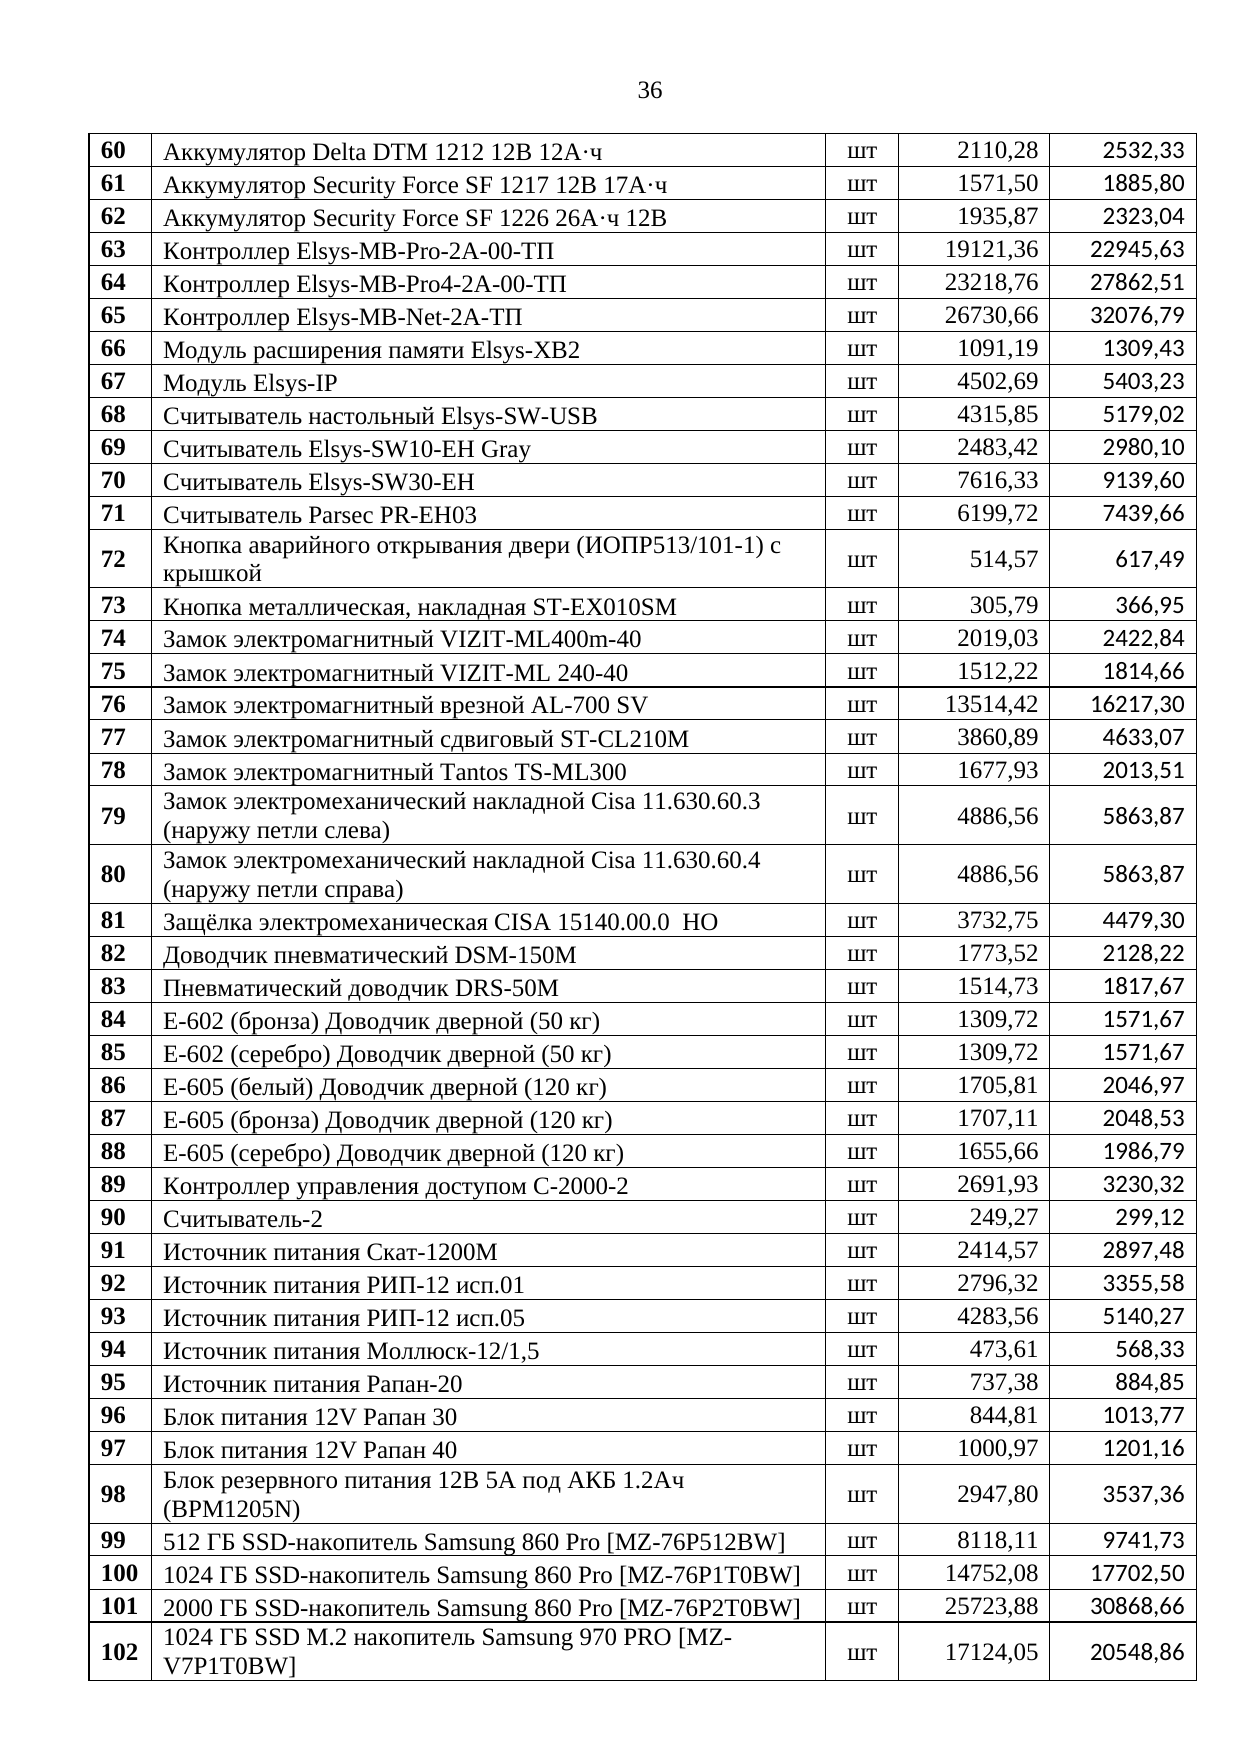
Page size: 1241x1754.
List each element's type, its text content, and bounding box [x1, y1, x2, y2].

table_cell 2110,28 [899, 134, 1049, 166]
table_cell шт [826, 200, 898, 232]
table_cell 73 [90, 588, 151, 620]
table_cell 1013,77 [1050, 1399, 1196, 1431]
table_cell Считыватель Parsec PR-EH03 [152, 497, 825, 529]
table_cell 4315,85 [899, 398, 1049, 430]
table_cell 3537,36 [1050, 1465, 1196, 1522]
table_cell 6199,72 [899, 497, 1049, 529]
table_cell шт [826, 299, 898, 331]
table_cell шт [826, 621, 898, 653]
table_cell шт [826, 786, 898, 844]
table_cell Считыватель Elsys-SW10-EH Gray [152, 431, 825, 463]
table_cell 1571,50 [899, 167, 1049, 198]
table_cell 65 [90, 299, 151, 331]
table_cell 89 [90, 1168, 151, 1200]
table_cell 1309,43 [1050, 332, 1196, 364]
table_cell 68 [90, 398, 151, 430]
table_cell 100 [90, 1556, 151, 1588]
table_cell 1512,22 [899, 654, 1049, 686]
table_cell Замок электромеханический накладной Cisa 11.630.60.4 (наружу петли справа) [152, 845, 825, 902]
table_cell 2048,53 [1050, 1102, 1196, 1134]
table_cell 1885,80 [1050, 167, 1196, 198]
table_cell Аккумулятор Delta DTM 1212 12В 12А·ч [152, 134, 825, 166]
table_cell 5403,23 [1050, 365, 1196, 397]
table_cell 7616,33 [899, 464, 1049, 496]
table_cell 9741,73 [1050, 1524, 1196, 1555]
table_cell шт [826, 134, 898, 166]
table_cell 96 [90, 1399, 151, 1431]
table_cell Кнопка металлическая, накладная ST-EX010SM [152, 588, 825, 620]
table_cell шт [826, 720, 898, 752]
table_cell 94 [90, 1333, 151, 1365]
table_cell шт [826, 1102, 898, 1134]
table_cell шт [826, 266, 898, 298]
table_cell 4886,56 [899, 845, 1049, 902]
table_cell 85 [90, 1036, 151, 1068]
table_cell Замок электромагнитный сдвиговый ST-CL210M [152, 720, 825, 752]
table_cell 1705,81 [899, 1069, 1049, 1101]
table_cell 1514,73 [899, 970, 1049, 1002]
table_cell Замок электромеханический накладной Cisa 11.630.60.3 (наружу петли слева) [152, 786, 825, 844]
table_cell шт [826, 431, 898, 463]
table_cell 3860,89 [899, 720, 1049, 752]
table_cell 77 [90, 720, 151, 752]
table_cell 80 [90, 845, 151, 902]
table_cell шт [826, 233, 898, 264]
table_cell Модуль Elsys-IP [152, 365, 825, 397]
table_cell Блок питания 12V Рапан 30 [152, 1399, 825, 1431]
table_cell 4283,56 [899, 1300, 1049, 1332]
table_cell 64 [90, 266, 151, 298]
table_cell шт [826, 970, 898, 1002]
table_cell 83 [90, 970, 151, 1002]
table_cell Кнопка аварийного открывания двери (ИОПР513/101-1) с крышкой [152, 530, 825, 587]
table_cell Источник питания Моллюск-12/1,5 [152, 1333, 825, 1365]
table_cell E-605 (бронза) Доводчик дверной (120 кг) [152, 1102, 825, 1134]
table_cell 1000,97 [899, 1432, 1049, 1464]
table_cell Блок резервного питания 12В 5А под АКБ 1.2Ач (BPM1205N) [152, 1465, 825, 1522]
table_cell 1707,11 [899, 1102, 1049, 1134]
table_cell Замок электромагнитный врезной AL-700 SV [152, 688, 825, 719]
table_cell Аккумулятор Security Force SF 1226 26А·ч 12В [152, 200, 825, 232]
table_cell 4886,56 [899, 786, 1049, 844]
table_cell 70 [90, 464, 151, 496]
table_cell шт [826, 904, 898, 936]
table_cell шт [826, 1168, 898, 1200]
table_cell шт [826, 1069, 898, 1101]
table_cell шт [826, 1399, 898, 1431]
table_cell Защёлка электромеханическая CISA 15140.00.0 НО [152, 904, 825, 936]
table_cell 2532,33 [1050, 134, 1196, 166]
table_cell 1024 ГБ SSD-накопитель Samsung 860 Pro [MZ-76P1T0BW] [152, 1556, 825, 1588]
table_cell 32076,79 [1050, 299, 1196, 331]
table_cell шт [826, 1524, 898, 1555]
table_cell 88 [90, 1135, 151, 1167]
table_cell 60 [90, 134, 151, 166]
table_cell шт [826, 1432, 898, 1464]
table_cell E-602 (бронза) Доводчик дверной (50 кг) [152, 1003, 825, 1034]
table_cell 97 [90, 1432, 151, 1464]
table_cell шт [826, 1201, 898, 1233]
table_cell 27862,51 [1050, 266, 1196, 298]
table_cell 2323,04 [1050, 200, 1196, 232]
table_cell шт [826, 1556, 898, 1588]
table_cell 72 [90, 530, 151, 587]
table_cell Контроллер Elsys-MB-Pro-2А-00-ТП [152, 233, 825, 264]
table_cell 71 [90, 497, 151, 529]
table_cell шт [826, 754, 898, 785]
table_cell Источник питания РИП-12 исп.05 [152, 1300, 825, 1332]
table_cell 101 [90, 1590, 151, 1621]
table_cell 366,95 [1050, 588, 1196, 620]
table_cell 2796,32 [899, 1267, 1049, 1299]
table_cell шт [826, 365, 898, 397]
table_cell 17702,50 [1050, 1556, 1196, 1588]
table_cell 2128,22 [1050, 937, 1196, 968]
table_cell Контроллер Elsys-MB-Net-2A-ТП [152, 299, 825, 331]
table_cell 8118,11 [899, 1524, 1049, 1555]
table_cell Блок питания 12V Рапан 40 [152, 1432, 825, 1464]
table_cell 5863,87 [1050, 845, 1196, 902]
table_cell 2422,84 [1050, 621, 1196, 653]
table_cell шт [826, 398, 898, 430]
table_cell 74 [90, 621, 151, 653]
table_cell 473,61 [899, 1333, 1049, 1365]
table_cell 62 [90, 200, 151, 232]
table_cell 13514,42 [899, 688, 1049, 719]
table_cell 1677,93 [899, 754, 1049, 785]
table_cell 2980,10 [1050, 431, 1196, 463]
table_cell шт [826, 497, 898, 529]
table_cell 2897,48 [1050, 1234, 1196, 1266]
table_cell Замок электромагнитный VIZIT-ML 240-40 [152, 654, 825, 686]
table_cell 1773,52 [899, 937, 1049, 968]
table_cell 249,27 [899, 1201, 1049, 1233]
table_cell 2019,03 [899, 621, 1049, 653]
table_cell 69 [90, 431, 151, 463]
table_cell 7439,66 [1050, 497, 1196, 529]
table_cell 3732,75 [899, 904, 1049, 936]
table_cell 3230,32 [1050, 1168, 1196, 1200]
table_cell 2691,93 [899, 1168, 1049, 1200]
table_cell 299,12 [1050, 1201, 1196, 1233]
table_cell 5863,87 [1050, 786, 1196, 844]
table_cell 19121,36 [899, 233, 1049, 264]
table_cell E-602 (серебро) Доводчик дверной (50 кг) [152, 1036, 825, 1068]
table_cell шт [826, 1333, 898, 1365]
table_cell 82 [90, 937, 151, 968]
table_cell шт [826, 688, 898, 719]
table_cell 25723,88 [899, 1590, 1049, 1621]
table_cell шт [826, 1623, 898, 1680]
table_cell 93 [90, 1300, 151, 1332]
table_cell 22945,63 [1050, 233, 1196, 264]
table_cell 86 [90, 1069, 151, 1101]
table_cell 305,79 [899, 588, 1049, 620]
table_cell Источник питания Скат-1200М [152, 1234, 825, 1266]
table_cell шт [826, 1135, 898, 1167]
table_cell шт [826, 332, 898, 364]
table_cell 16217,30 [1050, 688, 1196, 719]
table_cell 87 [90, 1102, 151, 1134]
table_cell 1817,67 [1050, 970, 1196, 1002]
table_cell 2000 ГБ SSD-накопитель Samsung 860 Pro [MZ-76P2T0BW] [152, 1590, 825, 1621]
table_cell 98 [90, 1465, 151, 1522]
table_cell Контроллер управления доступом С-2000-2 [152, 1168, 825, 1200]
table_cell 91 [90, 1234, 151, 1266]
table_cell шт [826, 167, 898, 198]
table_cell 63 [90, 233, 151, 264]
table_cell 14752,08 [899, 1556, 1049, 1588]
table_cell 5179,02 [1050, 398, 1196, 430]
table_cell 1571,67 [1050, 1003, 1196, 1034]
table_cell Пневматический доводчик DRS-50M [152, 970, 825, 1002]
table_cell 2483,42 [899, 431, 1049, 463]
table_cell шт [826, 530, 898, 587]
table_cell E-605 (серебро) Доводчик дверной (120 кг) [152, 1135, 825, 1167]
table_cell шт [826, 1366, 898, 1398]
table_cell 78 [90, 754, 151, 785]
table_cell 66 [90, 332, 151, 364]
table_cell 81 [90, 904, 151, 936]
table_cell шт [826, 1234, 898, 1266]
table_cell 99 [90, 1524, 151, 1555]
table_cell 67 [90, 365, 151, 397]
table_cell 84 [90, 1003, 151, 1034]
table_cell 92 [90, 1267, 151, 1299]
table_cell 1655,66 [899, 1135, 1049, 1167]
table_cell шт [826, 1590, 898, 1621]
table_cell 1024 ГБ SSD M.2 накопитель Samsung 970 PRO [MZ-V7P1T0BW] [152, 1623, 825, 1680]
table_cell 17124,05 [899, 1623, 1049, 1680]
table_cell 20548,86 [1050, 1623, 1196, 1680]
table_cell 617,49 [1050, 530, 1196, 587]
table_cell шт [826, 464, 898, 496]
table_cell 1309,72 [899, 1003, 1049, 1034]
table_cell шт [826, 588, 898, 620]
table_cell шт [826, 1003, 898, 1034]
table_cell 512 ГБ SSD-накопитель Samsung 860 Pro [MZ-76P512BW] [152, 1524, 825, 1555]
table_cell 2013,51 [1050, 754, 1196, 785]
table_cell шт [826, 1036, 898, 1068]
table_cell 568,33 [1050, 1333, 1196, 1365]
table_cell 23218,76 [899, 266, 1049, 298]
table_cell Аккумулятор Security Force SF 1217 12В 17А·ч [152, 167, 825, 198]
table_cell 4479,30 [1050, 904, 1196, 936]
table_cell 2046,97 [1050, 1069, 1196, 1101]
table_cell Замок электромагнитный Tantos TS-ML300 [152, 754, 825, 785]
table_cell 1091,19 [899, 332, 1049, 364]
table_cell 102 [90, 1623, 151, 1680]
table_cell 95 [90, 1366, 151, 1398]
table_cell 5140,27 [1050, 1300, 1196, 1332]
table_cell 1309,72 [899, 1036, 1049, 1068]
table_cell 76 [90, 688, 151, 719]
table_cell Источник питания РИП-12 исп.01 [152, 1267, 825, 1299]
table_cell шт [826, 1267, 898, 1299]
table_cell 90 [90, 1201, 151, 1233]
table_cell Модуль расширения памяти Elsys-XB2 [152, 332, 825, 364]
table_cell 26730,66 [899, 299, 1049, 331]
table_cell 844,81 [899, 1399, 1049, 1431]
table_cell 75 [90, 654, 151, 686]
table_cell Считыватель Elsys-SW30-EH [152, 464, 825, 496]
table_cell шт [826, 1465, 898, 1522]
table_cell шт [826, 937, 898, 968]
table_cell 2947,80 [899, 1465, 1049, 1522]
table_cell 884,85 [1050, 1366, 1196, 1398]
table_cell 4633,07 [1050, 720, 1196, 752]
table_cell 1571,67 [1050, 1036, 1196, 1068]
table_cell Источник питания Рапан-20 [152, 1366, 825, 1398]
table_cell 737,38 [899, 1366, 1049, 1398]
table_cell 1201,16 [1050, 1432, 1196, 1464]
table_cell 1986,79 [1050, 1135, 1196, 1167]
table_cell E-605 (белый) Доводчик дверной (120 кг) [152, 1069, 825, 1101]
table_cell 3355,58 [1050, 1267, 1196, 1299]
table_cell шт [826, 1300, 898, 1332]
table_cell 30868,66 [1050, 1590, 1196, 1621]
table_cell Замок электромагнитный VIZIT-ML400m-40 [152, 621, 825, 653]
table_cell Контроллер Elsys-MB-Pro4-2А-00-ТП [152, 266, 825, 298]
table_cell шт [826, 654, 898, 686]
table_cell Считыватель-2 [152, 1201, 825, 1233]
table_cell 79 [90, 786, 151, 844]
table_cell 514,57 [899, 530, 1049, 587]
table_cell Считыватель настольный Elsys-SW-USB [152, 398, 825, 430]
table_cell 2414,57 [899, 1234, 1049, 1266]
table_cell 1935,87 [899, 200, 1049, 232]
table_cell 4502,69 [899, 365, 1049, 397]
table_cell 61 [90, 167, 151, 198]
table_cell 9139,60 [1050, 464, 1196, 496]
table_cell шт [826, 845, 898, 902]
table_cell Доводчик пневматический DSM-150M [152, 937, 825, 968]
table_cell 1814,66 [1050, 654, 1196, 686]
